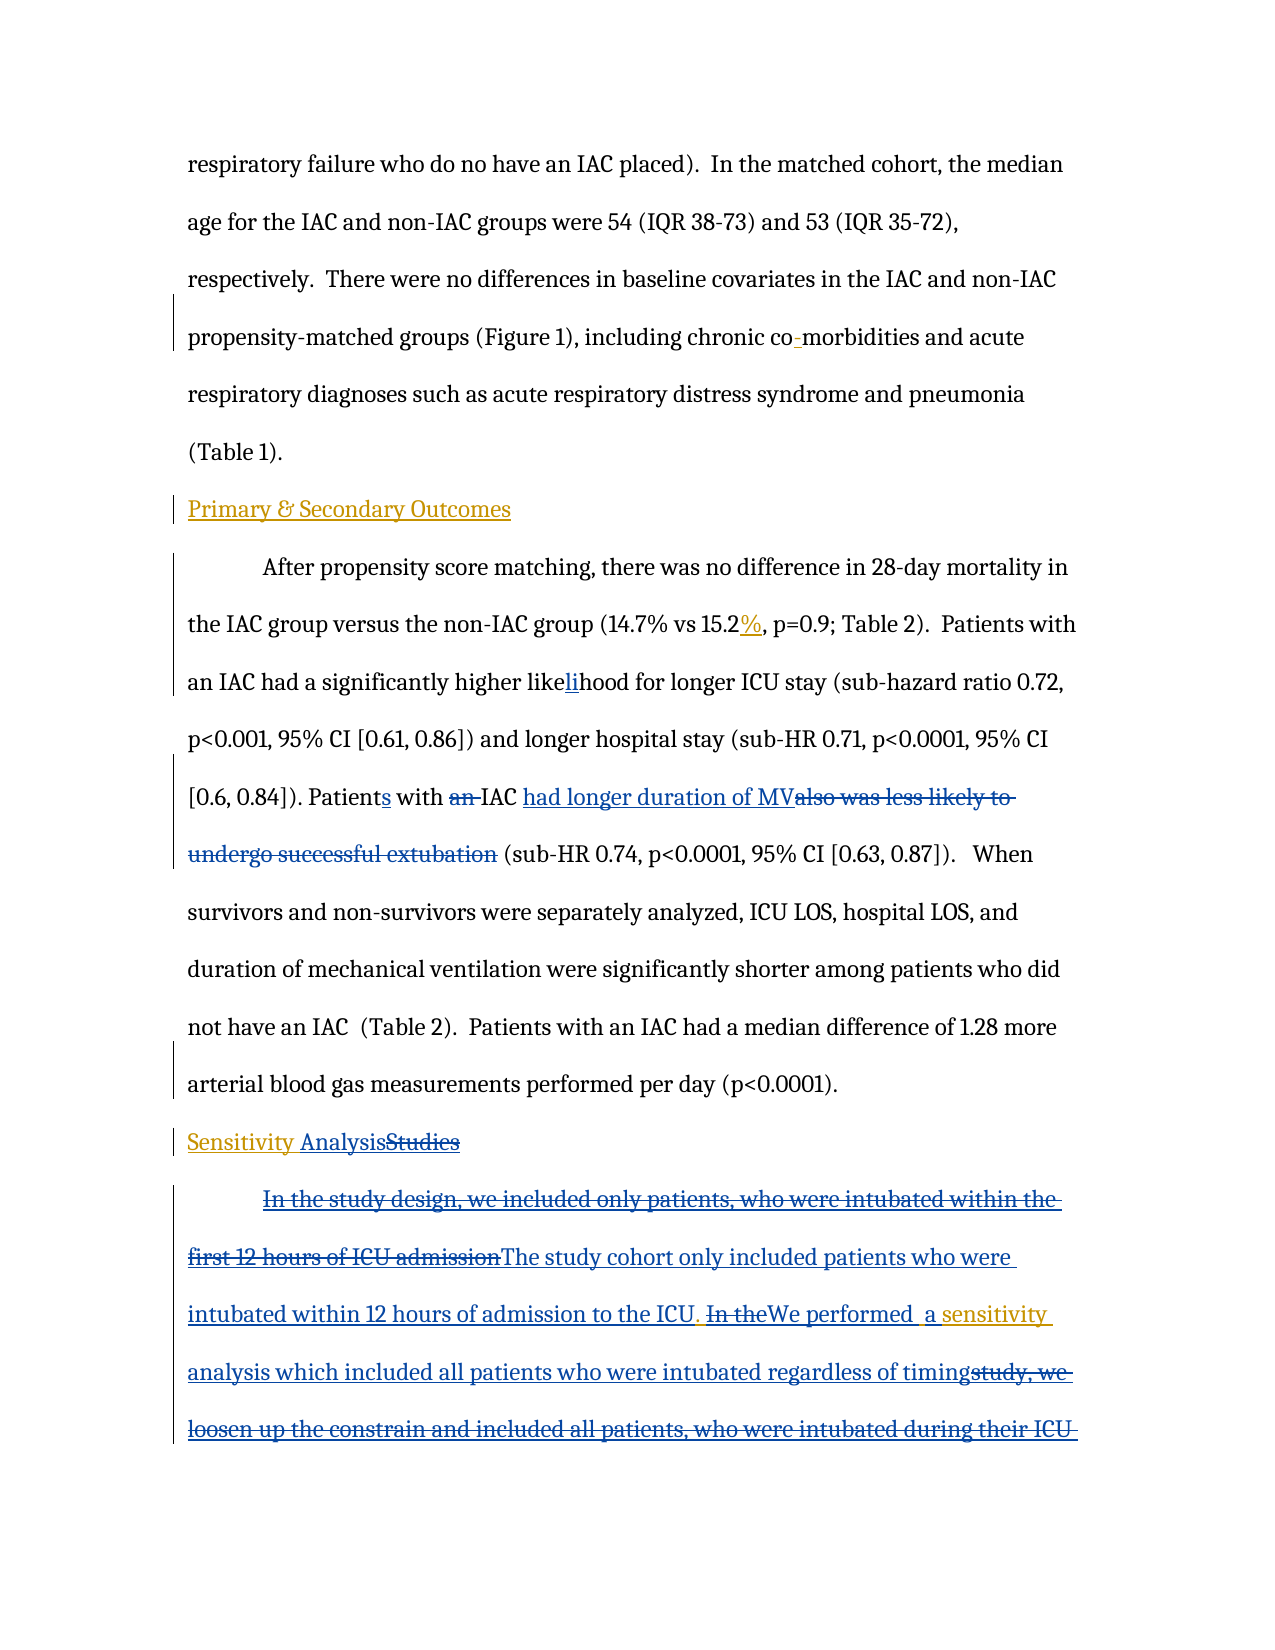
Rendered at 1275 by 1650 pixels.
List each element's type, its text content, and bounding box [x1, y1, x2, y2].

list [187, 150, 1087, 466]
text After propensity score matching, there was no difference in 28-day mortality in the IAC group versus the non-IAC group (14.7% vs 15.2, p=0.9; Table 2). Patients with an IAC had a significantly higher likehood for longer ICU stay (sub-hazard ratio 0.72, p<0.001, 95% CI [0.61, 0.86]) and longer hospital stay (sub-HR 0.71, p<0.0001, 95% CI [0.6, 0.84]). Patient with IAC (sub-HR 0.74, p<0.0001, 95% CI [0.63, 0.87]). When survivors and non-survivors were separately analyzed, ICU LOS, hospital LOS, and duration of mechanical ventilation were significantly shorter among patients who did not have an IAC (Table 2). Patients with an IAC had a median difference of 1.28 more arterial blood gas measurements performed per day (p<0.0001). [187, 552, 1087, 1099]
